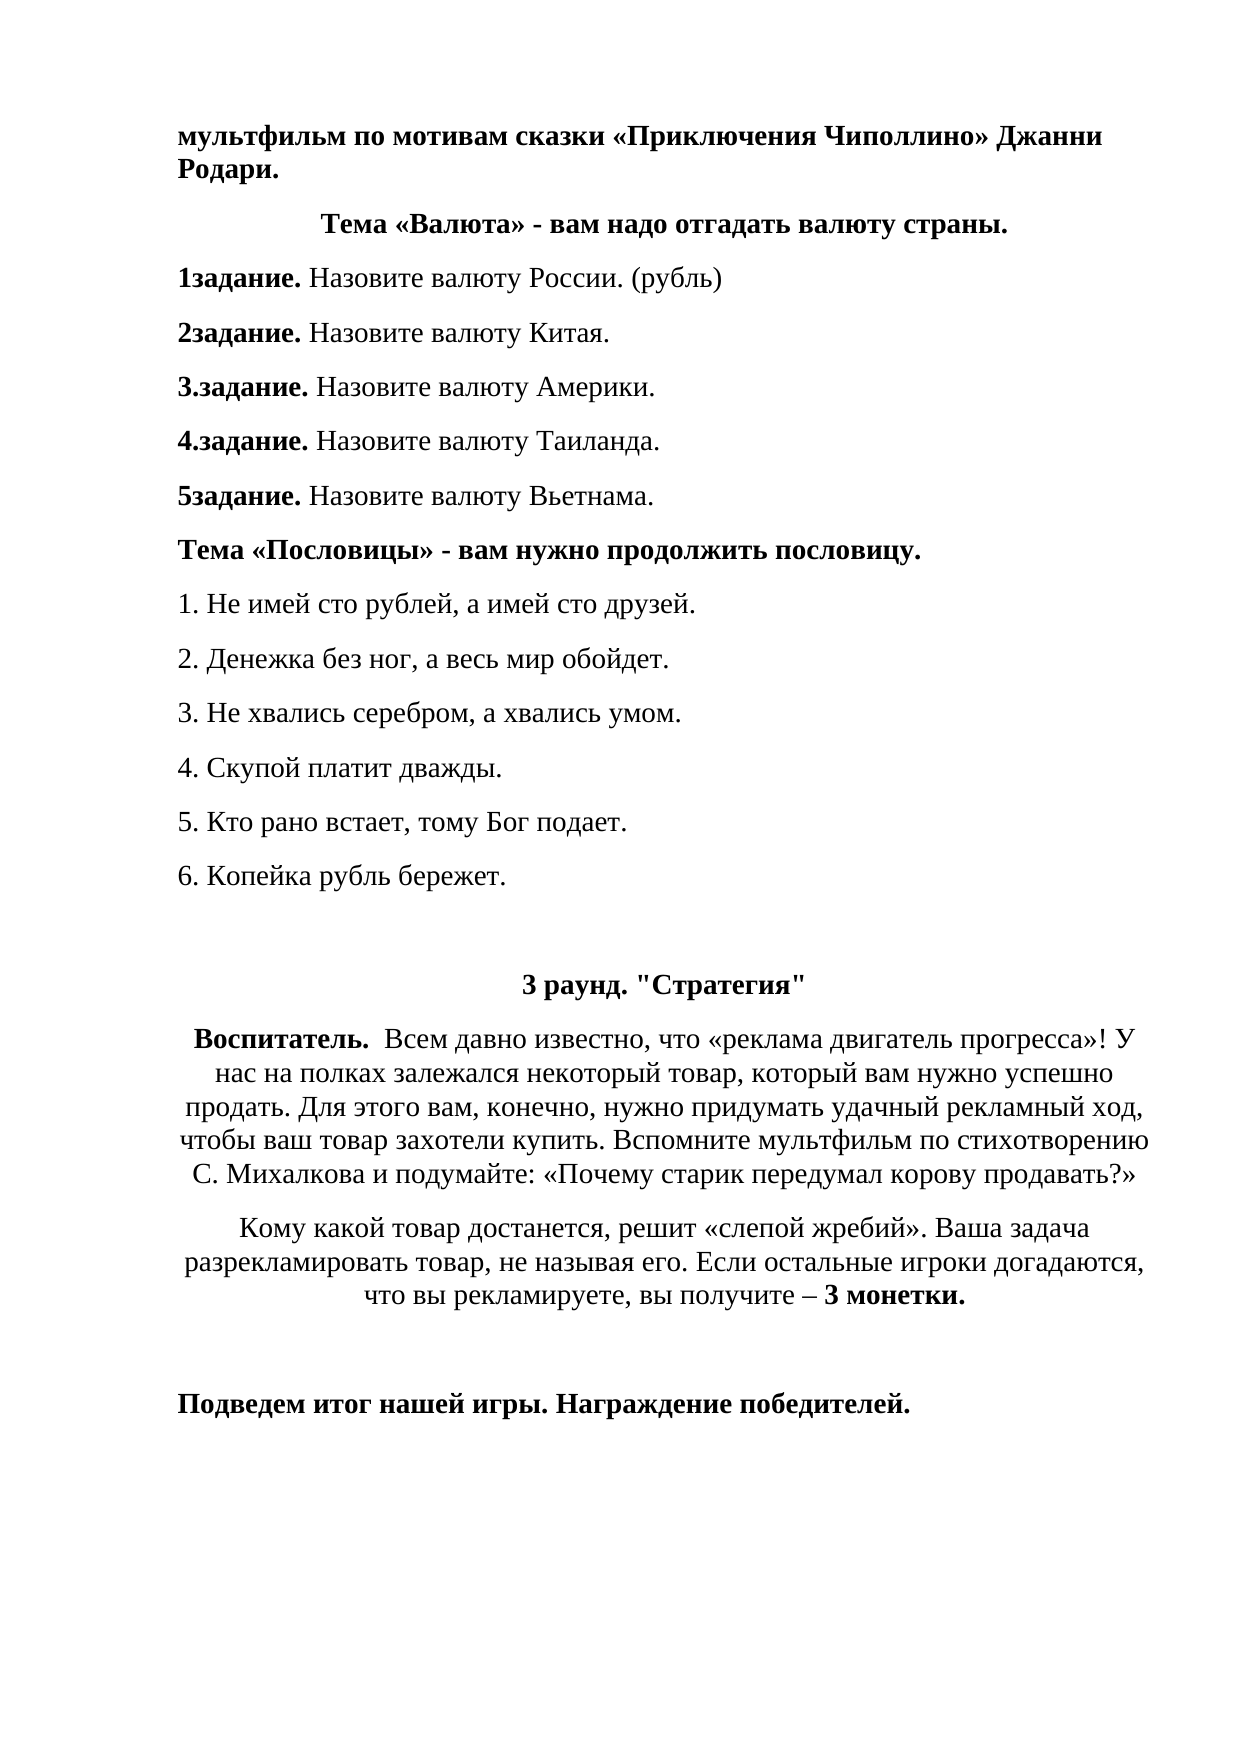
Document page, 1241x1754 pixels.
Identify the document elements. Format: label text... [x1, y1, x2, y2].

text 3.задание. Назовите валюту Америки. [177, 369, 1152, 403]
text 6. Копейка рубль бережет. [177, 858, 1152, 892]
text 5. Кто рано встает, тому Бог подает. [177, 804, 1152, 838]
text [177, 118, 1152, 185]
text 5задание. Назовите валюту Вьетнама. [177, 478, 1152, 511]
text 1. Не имей сто рублей, а имей сто друзей. [177, 587, 1152, 620]
text Тема «Валюта» - вам надо отгадать валюту страны. [177, 206, 1152, 239]
text 2задание. Назовите валюту Китая. [177, 315, 1152, 348]
text Тема «Пословицы» - вам нужно продолжить пословицу. [177, 532, 1152, 566]
text 3 раунд. "Стратегия" [177, 967, 1152, 1001]
text Кому какой товар достанется, решит «слепой жребий». Ваша задача разрекламировать товар, не называя его. Если остальные игроки догадаются, что вы рекламируете, вы получите – 3 монетки. [177, 1210, 1152, 1311]
text 2. Денежка без ног, а весь мир обойдет. [177, 641, 1152, 674]
text 4. Скупой платит дважды. [177, 750, 1152, 783]
text 4.задание. Назовите валюту Таиланда. [177, 423, 1152, 457]
text 3. Не хвались серебром, а хвались умом. [177, 695, 1152, 729]
text Воспитатель. Всем давно известно, что «реклама двигатель прогресса»! У нас на полках залежался некоторый товар, который вам нужно успешно продать. Для этого вам, конечно, нужно придумать удачный рекламный ход, чтобы ваш товар захотели купить. Вспомните мультфильм по стихотворению С. Михалкова и подумайте: «Почему старик передумал корову продавать?» [177, 1022, 1152, 1189]
text 1задание. Назовите валюту России. (рубль) [177, 260, 1152, 294]
text Подведем итог нашей игры. Награждение победителей. [177, 1386, 1152, 1419]
